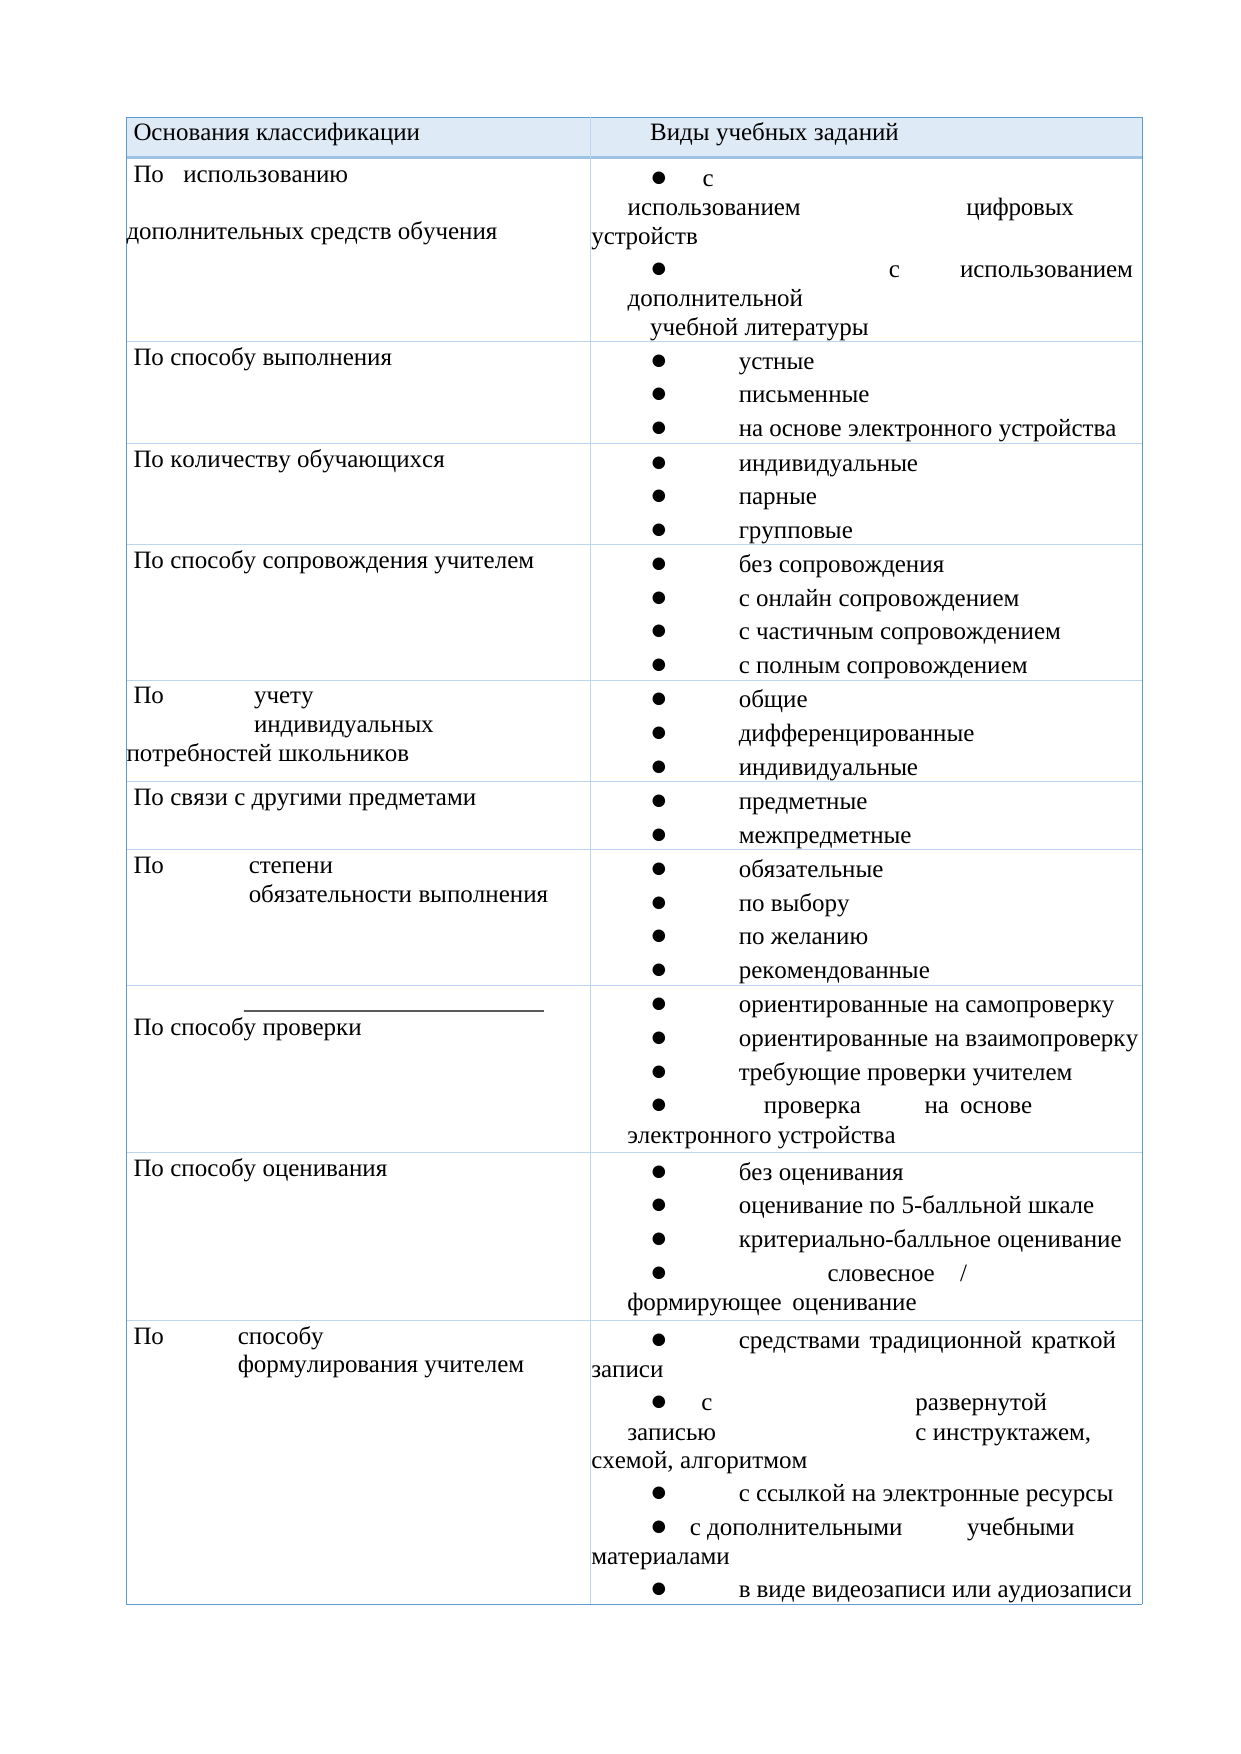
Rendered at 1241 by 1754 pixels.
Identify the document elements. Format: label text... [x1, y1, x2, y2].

table_cell По учету индивидуальных потребностей школьников [127, 681, 590, 781]
table_cell средствами традиционной краткой записи с развернутой записью с инструктажем, схемой, алгоритмом с ссылкой на электронные ресурсы с дополнительными учебными материалами в виде видеозаписи или аудиозаписи [591, 1321, 1142, 1603]
table_cell По способу проверки [127, 986, 590, 1152]
table_cell По способу сопровождения учителем [127, 545, 590, 679]
table_cell устные письменные на основе электронного устройства [591, 342, 1142, 443]
table_header Виды учебных заданий [591, 118, 1142, 156]
table_cell с использованием цифровых устройств с использованием дополнительной учебной литературы [591, 159, 1142, 341]
table_cell По способу оценивания [127, 1153, 590, 1320]
table_cell По степени обязательности выполнения [127, 850, 590, 984]
table_cell По способу выполнения [127, 342, 590, 443]
table_cell ориентированные на самопроверку ориентированные на взаимопроверку требующие проверки учителем проверка на основе электронного устройства [591, 986, 1142, 1152]
table_cell индивидуальные парные групповые [591, 444, 1142, 544]
table_cell общие дифференцированные индивидуальные [591, 681, 1142, 781]
table_cell обязательные по выбору по желанию рекомендованные [591, 850, 1142, 984]
table_cell По связи с другими предметами [127, 782, 590, 849]
table_cell По количеству обучающихся [127, 444, 590, 544]
table_header Основания классификации [127, 118, 590, 156]
table_cell По использованию дополнительных средств обучения [127, 159, 590, 341]
table_cell По способу формулирования учителем [127, 1321, 590, 1603]
table_cell без оценивания оценивание по 5-балльной шкале критериально-балльное оценивание словесное / формирующее оценивание [591, 1153, 1142, 1320]
table_cell без сопровождения с онлайн сопровождением с частичным сопровождением с полным сопровождением [591, 545, 1142, 679]
table_cell предметные межпредметные [591, 782, 1142, 849]
